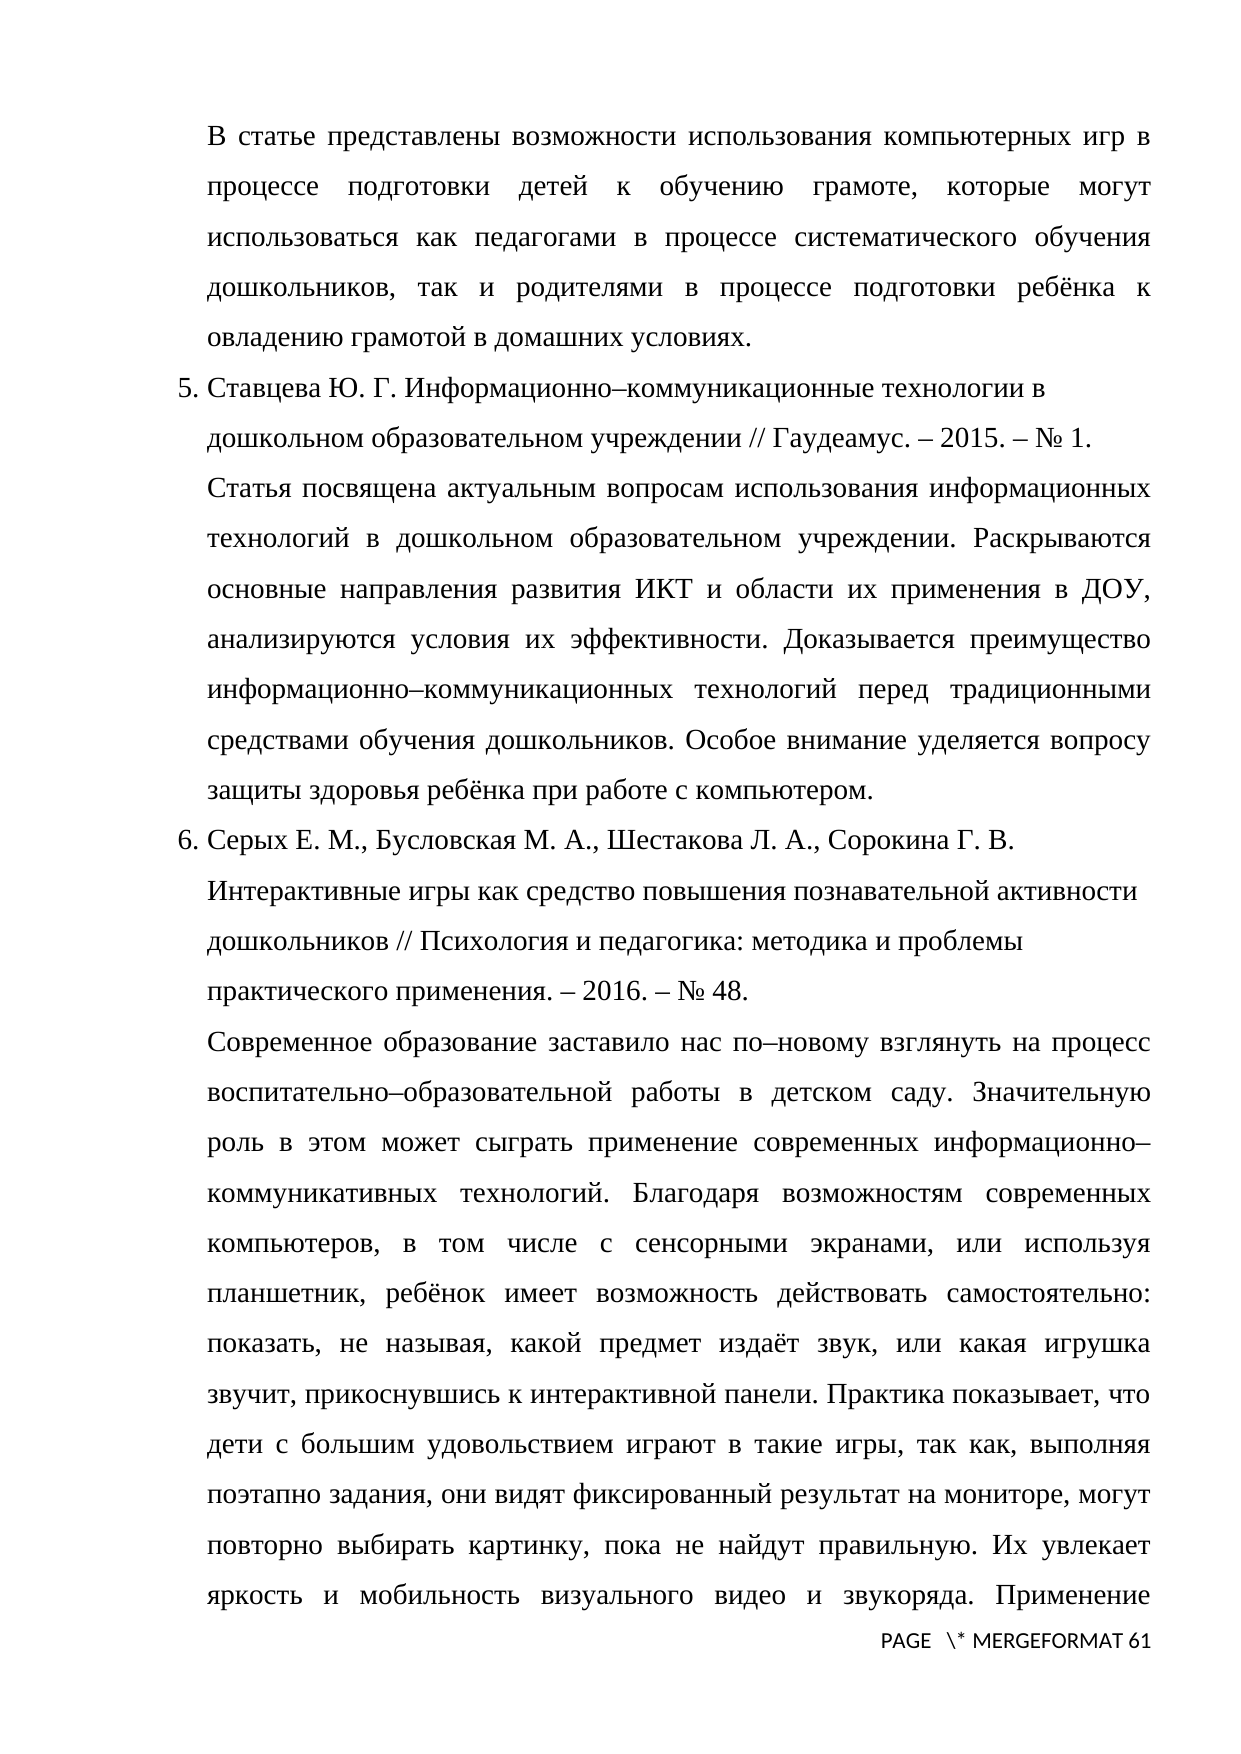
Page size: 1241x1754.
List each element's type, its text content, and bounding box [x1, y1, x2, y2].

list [207, 1024, 1152, 1611]
list В статье представлены возможности использования компьютерных игр в процессе подготовки детей к обучению грамоте, которые могут использоваться как педагогами в процессе систематического обучения дошкольников, так и родителями в процессе подготовки ребёнка к овладению грамотой в домашних условиях. [207, 118, 1152, 353]
list Ставцева Ю. Г. Информационно–коммуникационные технологии в дошкольном образовательном учреждении // Гаудеамус. – 2015. – № 1. [177, 370, 1152, 453]
list Статья посвящена актуальным вопросам использования информационных технологий в дошкольном образовательном учреждении. Раскрываются основные направления развития ИКТ и области их применения в ДОУ, анализируются условия их эффективности. Доказывается преимущество информационно–коммуникационных технологий перед традиционными средствами обучения дошкольников. Особое внимание уделяется вопросу защиты здоровья ребёнка при работе с компьютером. [207, 470, 1152, 806]
list Серых Е. М., Бусловская М. А., Шестакова Л. А., Сорокина Г. В. Интерактивные игры как средство повышения познавательной активности дошкольников // Психология и педагогика: методика и проблемы практического применения. – 2016. – № 48. [177, 822, 1152, 1007]
